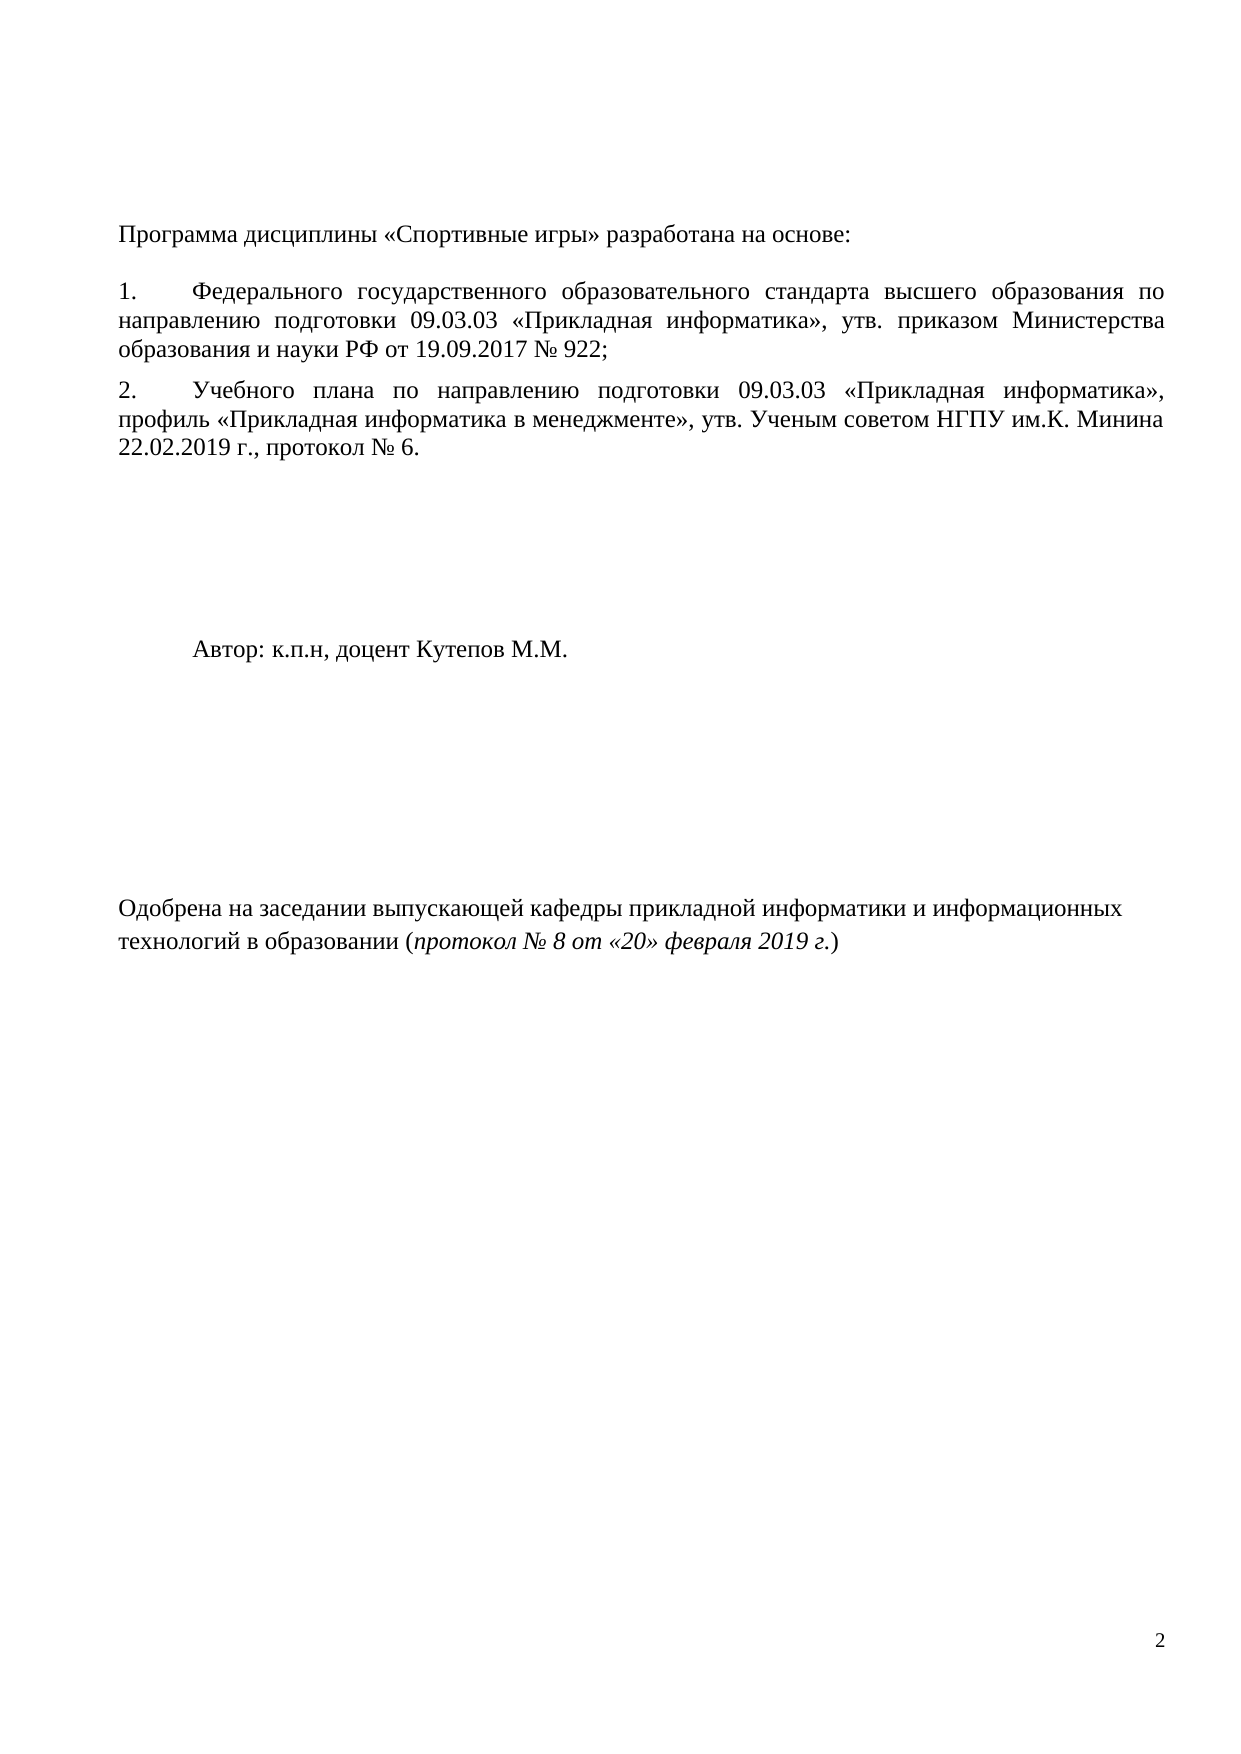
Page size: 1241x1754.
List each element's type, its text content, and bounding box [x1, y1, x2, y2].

text Программа дисциплины «Спортивные игры» разработана на основе: [118, 219, 1165, 247]
list Учебного плана по направлению подготовки 09.03.03 «Прикладная информатика», профиль «Прикладная информатика в менеджменте», утв. Ученым советом НГПУ им.К. Минина 22.02.2019 г., протокол № 6. [118, 375, 1165, 461]
list Федерального государственного образовательного стандарта высшего образования по направлению подготовки 09.03.03 «Прикладная информатика», утв. приказом Министерства образования и науки РФ от 19.09.2017 № 922; [118, 276, 1165, 362]
text Автор: к.п.н, доцент Кутепов М.М. [118, 634, 1165, 663]
text Одобрена на заседании выпускающей кафедры прикладной информатики и информационных технологий в образовании (протокол № 8 от «20» февраля 2019 г.) [118, 893, 1165, 955]
